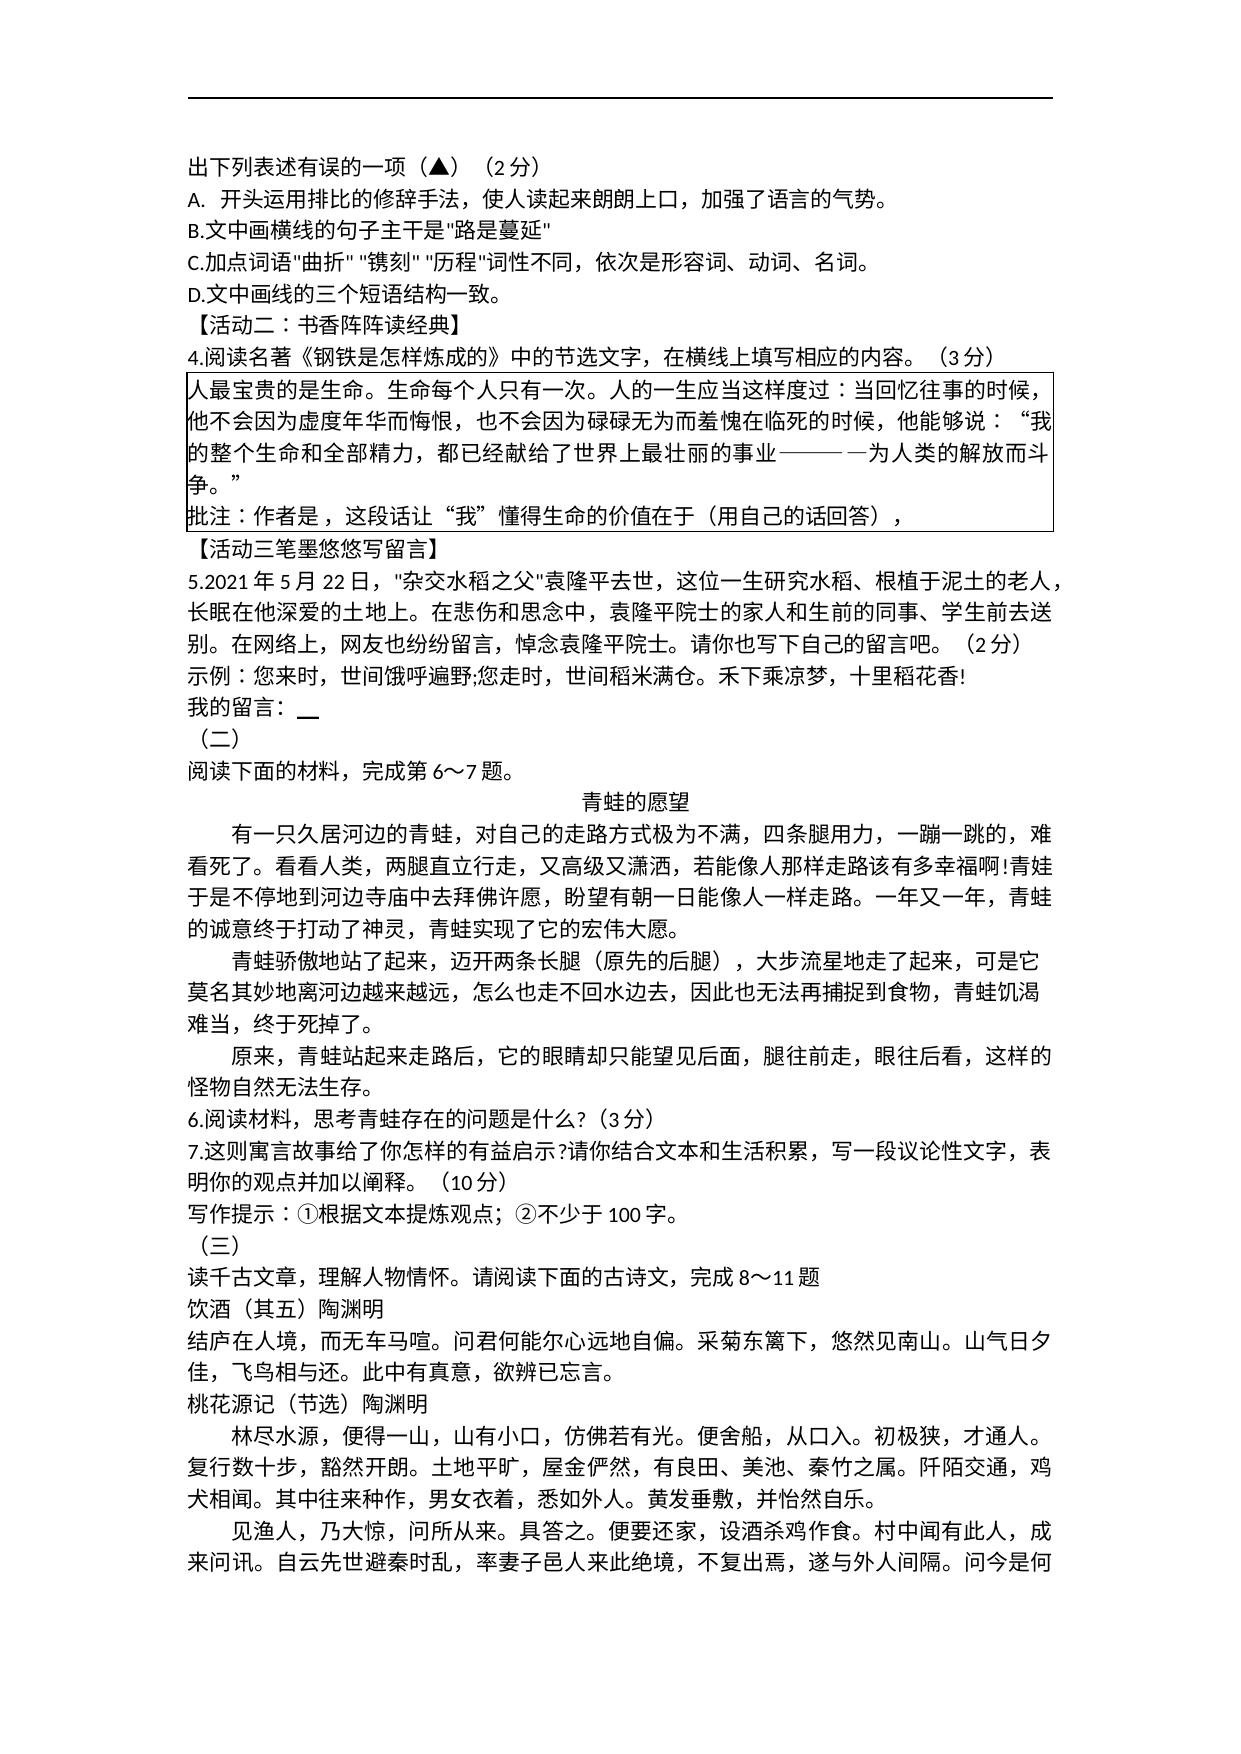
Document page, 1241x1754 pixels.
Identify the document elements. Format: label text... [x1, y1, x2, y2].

text 难当，终于死掉了。 [187, 1007, 1053, 1039]
text （三） [187, 1229, 1053, 1260]
text 5.2021年5月 22日，"杂交水稻之父"袁隆平去世，这位一生研究水稻、根植于泥土的老人，长眠在他深爱的土地上。在悲伤和思念中，袁隆平院士的家人和生前的同事、学生前去送别。在网络上，网友也纷纷留言，悼念袁隆平院士。请你也写下自己的留言吧。（2分） [187, 564, 1053, 659]
text （二） [187, 722, 1053, 754]
text 结庐在人境，而无车马喧。问君何能尔心远地自偏。采菊东篱下，悠然见南山。山气日夕佳，飞鸟相与还。此中有真意，欲辨已忘言。 [187, 1324, 1053, 1387]
text 人最宝贵的是生命。生命每个人只有一次。人的一生应当这样度过∶当回忆往事的时候，他不会因为虚度年华而悔恨，也不会因为碌碌无为而羞愧在临死的时候，他能够说∶“我的整个生命和全部精力，都已经献给了世界上最壮丽的事业————为人类的解放而斗争。” [188, 373, 1053, 498]
text 青蛙的愿望 [187, 785, 1053, 817]
text 我的留言：__ [187, 690, 1053, 722]
text D.文中画线的三个短语结构一致。 [187, 277, 1053, 308]
text 阅读下面的材料，完成第6～7题。 [187, 754, 1053, 785]
text 原来，青蛙站起来走路后，它的眼睛却只能望见后面，腿往前走，眼往后看，这样的怪物自然无法生存。 [187, 1039, 1053, 1102]
text 莫名其妙地离河边越来越远，怎么也走不回水边去，因此也无法再捕捉到食物，青蛙饥渴 [187, 975, 1053, 1007]
text 写作提示∶①根据文本提炼观点；②不少于100字。 [187, 1197, 1053, 1229]
text 批注∶作者是 ，这段话让“我”懂得生命的价值在于（用自己的话回答）， [188, 498, 1053, 531]
text 示例∶您来时，世间饿呼遍野;您走时，世间稻米满仓。禾下乘凉梦，十里稻花香! [187, 659, 1053, 690]
text 【活动三笔墨悠悠写留言】 [187, 532, 1053, 564]
text 4.阅读名著《钢铁是怎样炼成的》中的节选文字，在横线上填写相应的内容。（3分） [187, 340, 1053, 372]
text 桃花源记（节选）陶渊明 [187, 1387, 1053, 1419]
text 青蛙骄傲地站了起来，迈开两条长腿（原先的后腿），大步流星地走了起来，可是它 [187, 944, 1053, 975]
text 7.这则寓言故事给了你怎样的有益启示?请你结合文本和生活积累，写一段议论性文字，表明你的观点并加以阐释。（10分） [187, 1134, 1053, 1197]
text 出下列表述有误的一项（▲）（2分） [187, 150, 1053, 182]
text 有一只久居河边的青蛙，对自己的走路方式极为不满，四条腿用力，一蹦一跳的，难看死了。看看人类，两腿直立行走，又高级又潇洒，若能像人那样走路该有多幸福啊!青娃于是不停地到河边寺庙中去拜佛许愿，盼望有朝一日能像人一样走路。一年又一年，青蛙的诚意终于打动了神灵，青蛙实现了它的宏伟大愿。 [187, 817, 1053, 944]
text 6.阅读材料，思考青蛙存在的问题是什么?（3分） [187, 1102, 1053, 1134]
list 开头运用排比的修辞手法，使人读起来朗朗上口，加强了语言的气势。 [187, 182, 1053, 213]
text C.加点词语"曲折" "镌刻" "历程"词性不同，依次是形容词、动词、名词。 [187, 245, 1053, 277]
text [187, 1514, 1053, 1577]
text 【活动二∶书香阵阵读经典】 [187, 308, 1053, 340]
text 林尽水源，便得一山，山有小口，仿佛若有光。便舍船，从口入。初极狭，才通人。复行数十步，豁然开朗。土地平旷，屋金俨然，有良田、美池、秦竹之属。阡陌交通，鸡犬相闻。其中往来种作，男女衣着，悉如外人。黄发垂敷，并怡然自乐。 [187, 1419, 1053, 1514]
text B.文中画横线的句子主干是"路是蔓延" [187, 213, 1053, 245]
text 读千古文章，理解人物情怀。请阅读下面的古诗文，完成8～11题 [187, 1260, 1053, 1292]
text 饮酒（其五）陶渊明 [187, 1292, 1053, 1324]
